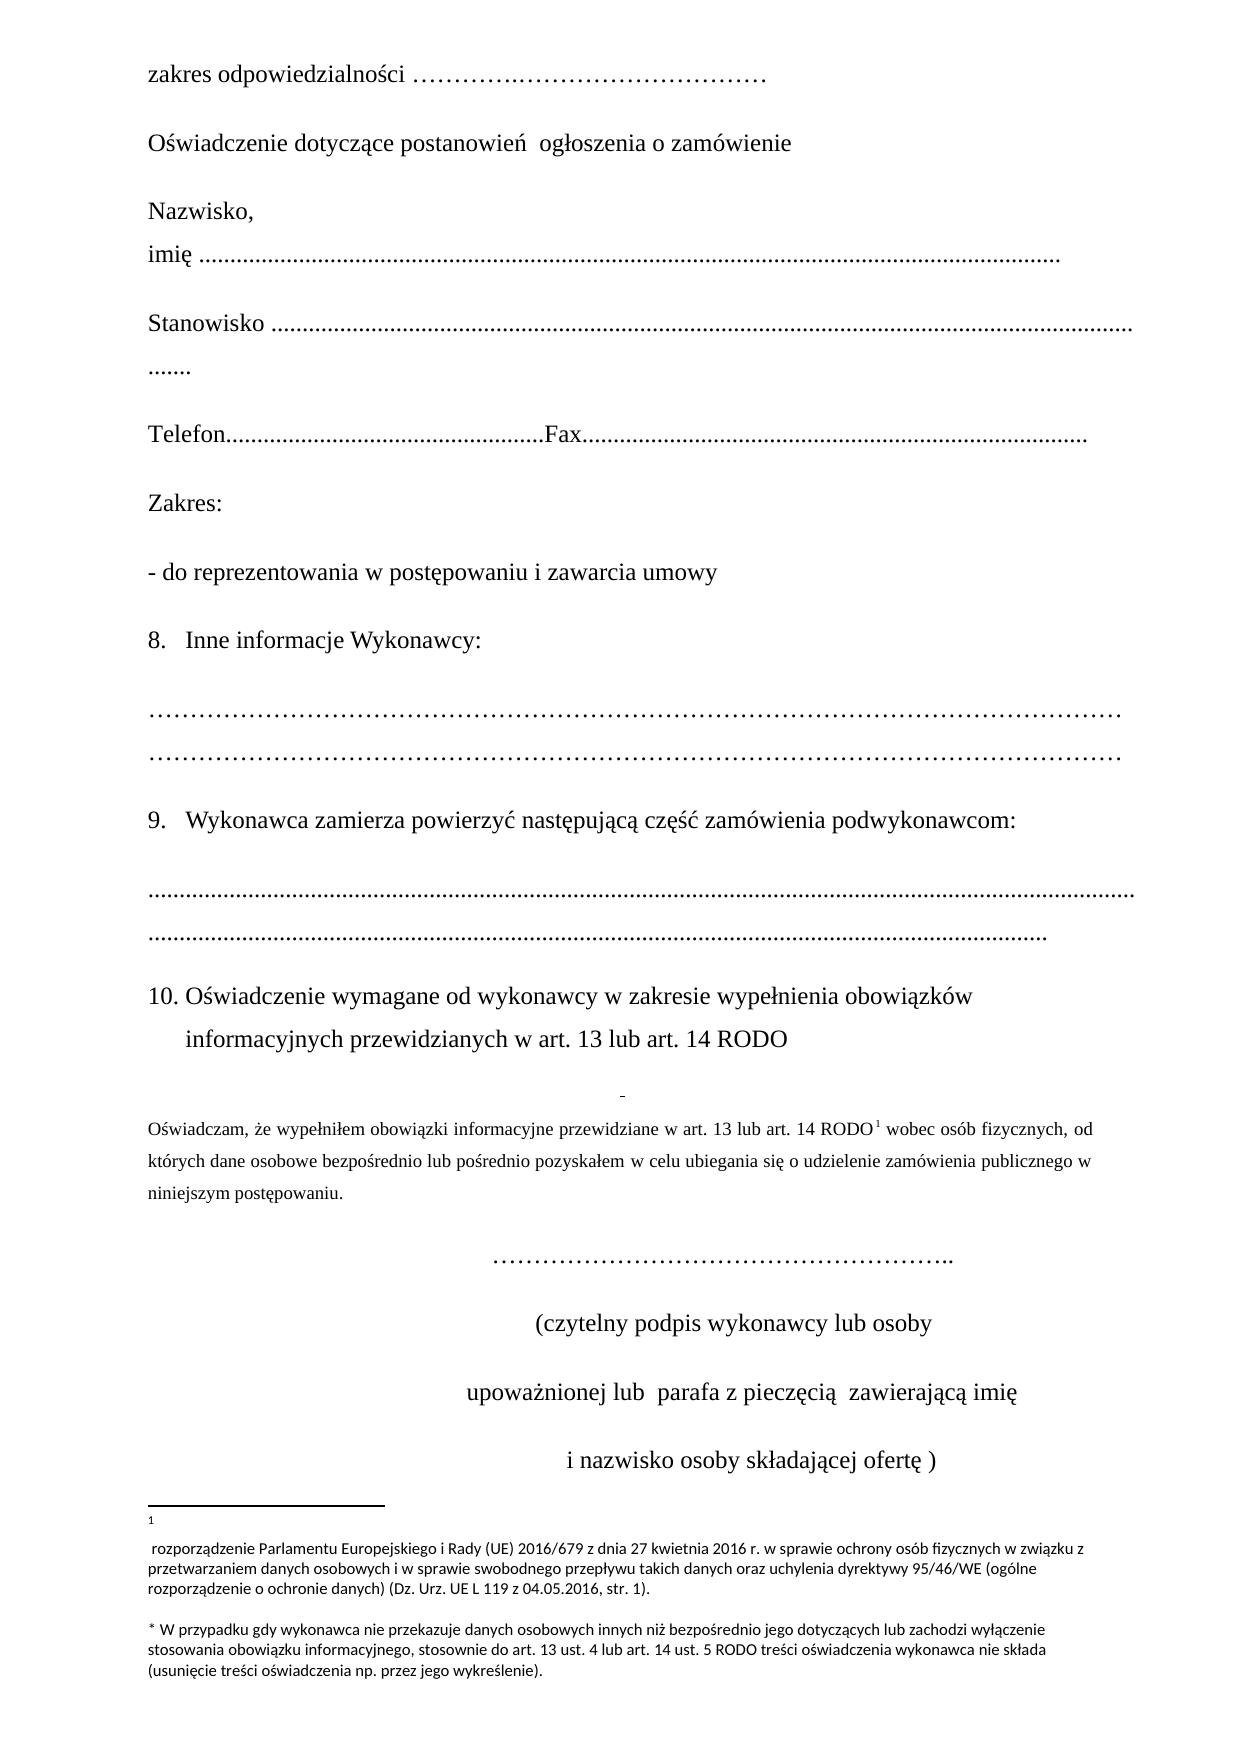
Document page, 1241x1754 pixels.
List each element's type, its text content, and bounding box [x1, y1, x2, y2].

list Oświadczenie wymagane od wykonawcy w zakresie wypełnienia obowiązków informacyjnych przewidzianych w art. 13 lub art. 14 RODO [148, 981, 1093, 1053]
text Oświadczam, że wypełniłem obowiązki informacyjne przewidziane w art. 13 lub art. 14 RODO wobec osób fizycznych, od których dane osobowe bezpośrednio lub pośrednio pozyskałem w celu ubiegania się o udzielenie zamówienia publicznego w niniejszym postępowaniu. [148, 1117, 1093, 1203]
text - do reprezentowania w postępowaniu i zawarcia umowy [148, 557, 1137, 585]
text Stanowisko ................................................................................................................................................. [148, 308, 1137, 380]
text (czytelny podpis wykonawcy lub osoby [148, 1308, 1137, 1337]
text zakres odpowiedzialności ………….………………………… [148, 59, 1137, 88]
text i nazwisko osoby składającej ofertę ) [148, 1445, 1137, 1474]
list Wykonawca zamierza powierzyć następującą część zamówienia podwykonawcom: [148, 805, 1137, 834]
list Inne informacje Wykonawcy: [148, 625, 1137, 654]
text ……………………………………………………………………………………………………………………………………………………………………………………………………………… [148, 694, 1137, 766]
text upoważnionej lub parafa z pieczęcią zawierającą imię [148, 1377, 1137, 1406]
text Zakres: [148, 488, 1137, 517]
text ……………………………………………….. [148, 1240, 1137, 1268]
text Oświadczenie dotyczące postanowień ogłoszenia o zamówienie [148, 128, 1137, 156]
text Nazwisko, imię .......................................................................................................................................... [148, 196, 1137, 268]
text Telefon...................................................Fax................................................................................. [148, 419, 1137, 448]
text .............................................................................................................................................................................................................................................................................................................. [148, 874, 1137, 946]
